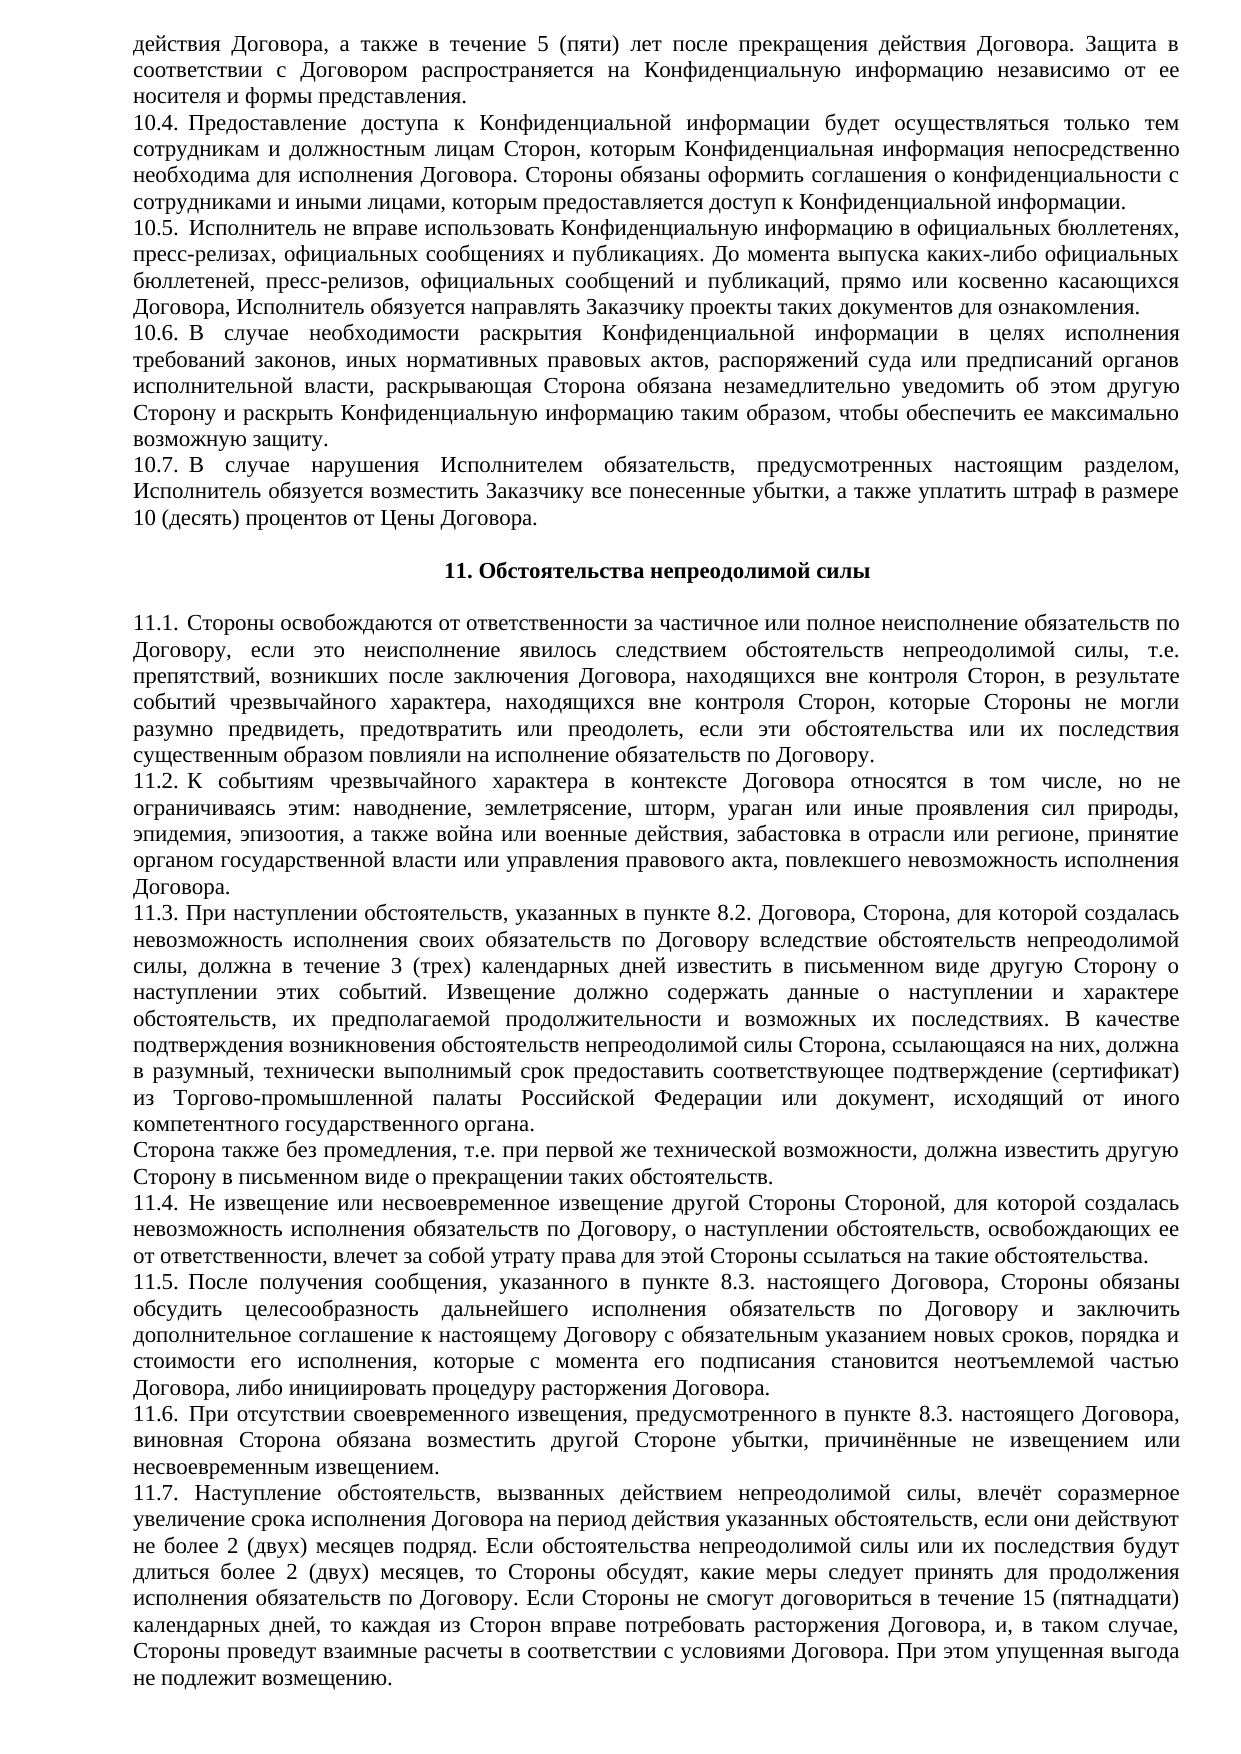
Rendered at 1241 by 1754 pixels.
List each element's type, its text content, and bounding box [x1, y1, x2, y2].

text 10.4. Предоставление доступа к Конфиденциальной информации будет осуществляться только тем сотрудникам и должностным лицам Сторон, которым Конфиденциальная информация непосредственно необходима для исполнения Договора. Стороны обязаны оформить соглашения о конфиденциальности с сотрудниками и иными лицами, которым предоставляется доступ к Конфиденциальной информации. [133, 109, 1181, 214]
text 11.1. Стороны освобождаются от ответственности за частичное или полное неисполнение обязательств по Договору, если это неисполнение явилось следствием обстоятельств непреодолимой силы, т.е. препятствий, возникших после заключения Договора, находящихся вне контроля Сторон, в результате событий чрезвычайного характера, находящихся вне контроля Сторон, которые Стороны не могли разумно предвидеть, предотвратить или преодолеть, если эти обстоятельства или их последствия существенным образом повлияли на исполнение обязательств по Договору. [133, 609, 1181, 767]
text 11.6. При отсутствии своевременного извещения, предусмотренного в пункте 8.3. настоящего Договора, виновная Сторона обязана возместить другой Стороне убытки, причинённые не извещением или несвоевременным извещением. [133, 1400, 1181, 1479]
text 11. Обстоятельства непреодолимой силы [133, 557, 1181, 583]
text 10.5. Исполнитель не вправе использовать Конфиденциальную информацию в официальных бюллетенях, пресс-релизах, официальных сообщениях и публикациях. До момента выпуска каких-либо официальных бюллетеней, пресс-релизов, официальных сообщений и публикаций, прямо или косвенно касающихся Договора, Исполнитель обязуется направлять Заказчику проекты таких документов для ознакомления. [133, 214, 1181, 319]
text 11.2. К событиям чрезвычайного характера в контексте Договора относятся в том числе, но не ограничиваясь этим: наводнение, землетрясение, шторм, ураган или иные проявления сил природы, эпидемия, эпизоотия, а также война или военные действия, забастовка в отрасли или регионе, принятие органом государственной власти или управления правового акта, повлекшего невозможность исполнения Договора. [133, 767, 1181, 899]
text 11.5. После получения сообщения, указанного в пункте 8.3. настоящего Договора, Стороны обязаны обсудить целесообразность дальнейшего исполнения обязательств по Договору и заключить дополнительное соглашение к настоящему Договору с обязательным указанием новых сроков, порядка и стоимости его исполнения, которые с момента его подписания становится неотъемлемой частью Договора, либо инициировать процедуру расторжения Договора. [133, 1268, 1181, 1400]
text 11.3. При наступлении обстоятельств, указанных в пункте 8.2. Договора, Сторона, для которой создалась невозможность исполнения своих обязательств по Договору вследствие обстоятельств непреодолимой силы, должна в течение 3 (трех) календарных дней известить в письменном виде другую Сторону о наступлении этих событий. Извещение должно содержать данные о наступлении и характере обстоятельств, их предполагаемой продолжительности и возможных их последствиях. В качестве подтверждения возникновения обстоятельств непреодолимой силы Сторона, ссылающаяся на них, должна в разумный, технически выполнимый срок предоставить соответствующее подтверждение (сертификат) из Торгово-промышленной палаты Российской Федерации или документ, исходящий от иного компетентного государственного органа. [133, 899, 1181, 1136]
text 10.7. В случае нарушения Исполнителем обязательств, предусмотренных настоящим разделом, Исполнитель обязуется возместить Заказчику все понесенные убытки, а также уплатить штраф в размере 10 (десять) процентов от Цены Договора. [133, 451, 1181, 530]
text 10.6. В случае необходимости раскрытия Конфиденциальной информации в целях исполнения требований законов, иных нормативных правовых актов, распоряжений суда или предписаний органов исполнительной власти, раскрывающая Сторона обязана незамедлительно уведомить об этом другую Сторону и раскрыть Конфиденциальную информацию таким образом, чтобы обеспечить ее максимально возможную защиту. [133, 319, 1181, 451]
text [133, 29, 1181, 109]
text 11.7. Наступление обстоятельств, вызванных действием непреодолимой силы, влечёт соразмерное увеличение срока исполнения Договора на период действия указанных обстоятельств, если они действуют не более 2 (двух) месяцев подряд. Если обстоятельства непреодолимой силы или их последствия будут длиться более 2 (двух) месяцев, то Стороны обсудят, какие меры следует принять для продолжения исполнения обязательств по Договору. Если Стороны не смогут договориться в течение 15 (пятнадцати) календарных дней, то каждая из Сторон вправе потребовать расторжения Договора, и, в таком случае, Стороны проведут взаимные расчеты в соответствии с условиями Договора. При этом упущенная выгода не подлежит возмещению. [133, 1479, 1181, 1690]
text 11.4. Не извещение или несвоевременное извещение другой Стороны Стороной, для которой создалась невозможность исполнения обязательств по Договору, о наступлении обстоятельств, освобождающих ее от ответственности, влечет за собой утрату права для этой Стороны ссылаться на такие обстоятельства. [133, 1189, 1181, 1268]
text Сторона также без промедления, т.е. при первой же технической возможности, должна известить другую Сторону в письменном виде о прекращении таких обстоятельств. [133, 1136, 1181, 1189]
